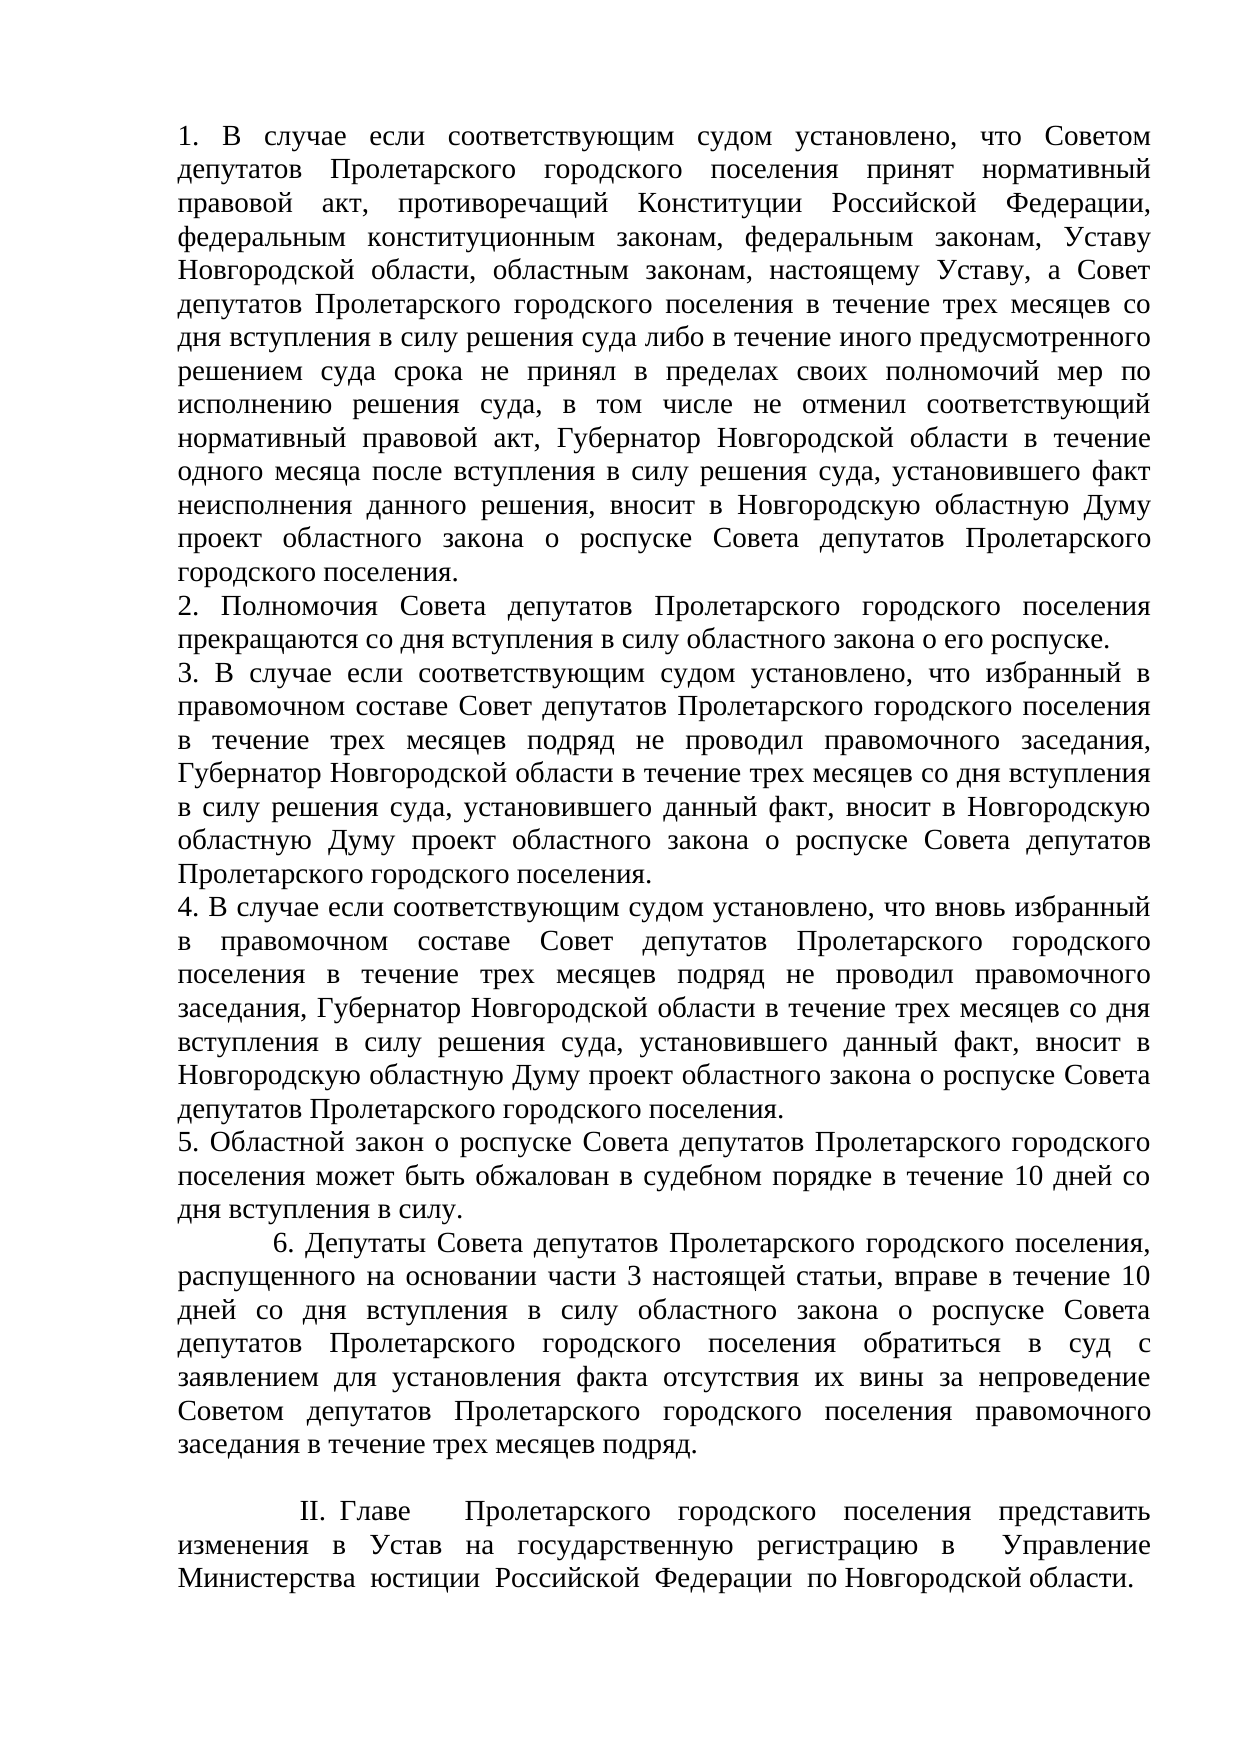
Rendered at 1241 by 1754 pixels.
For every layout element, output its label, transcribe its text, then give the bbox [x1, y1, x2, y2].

text 4. В случае если соответствующим судом установлено, что вновь избранный в правомочном составе Совет депутатов Пролетарского городского поселения в течение трех месяцев подряд не проводил правомочного заседания, Губернатор Новгородской области в течение трех месяцев со дня вступления в силу решения суда, установившего данный факт, вносит в Новгородскую областную Думу проект областного закона о роспуске Совета депутатов Пролетарского городского поселения. [177, 889, 1152, 1124]
text 1. В случае если соответствующим судом установлено, что Советом депутатов Пролетарского городского поселения принят нормативный правовой акт, противоречащий Конституции Российской Федерации, федеральным конституционным законам, федеральным законам, Уставу Новгородской области, областным законам, настоящему Уставу, а Совет депутатов Пролетарского городского поселения в течение трех месяцев со дня вступления в силу решения суда либо в течение иного предусмотренного решением суда срока не принял в пределах своих полномочий мер по исполнению решения суда, в том числе не отменил соответствующий нормативный правовой акт, Губернатор Новгородской области в течение одного месяца после вступления в силу решения суда, установившего факт неисполнения данного решения, вносит в Новгородскую областную Думу проект областного закона о роспуске Совета депутатов Пролетарского городского поселения. [177, 118, 1152, 588]
text 3. В случае если соответствующим судом установлено, что избранный в правомочном составе Совет депутатов Пролетарского городского поселения в течение трех месяцев подряд не проводил правомочного заседания, Губернатор Новгородской области в течение трех месяцев со дня вступления в силу решения суда, установившего данный факт, вносит в Новгородскую областную Думу проект областного закона о роспуске Совета депутатов Пролетарского городского поселения. [177, 655, 1152, 889]
text II. Главе Пролетарского городского поселения представить изменения в Устав на государственную регистрацию в Управление Министерства юстиции Российской Федерации по Новгородской области. [177, 1493, 1152, 1594]
text 6. Депутаты Совета депутатов Пролетарского городского поселения, распущенного на основании части 3 настоящей статьи, вправе в течение 10 дней со дня вступления в силу областного закона о роспуске Совета депутатов Пролетарского городского поселения обратиться в суд с заявлением для установления факта отсутствия их вины за непроведение Советом депутатов Пролетарского городского поселения правомочного заседания в течение трех месяцев подряд. [177, 1225, 1152, 1460]
text 5. Областной закон о роспуске Совета депутатов Пролетарского городского поселения может быть обжалован в судебном порядке в течение 10 дней со дня вступления в силу. [177, 1124, 1152, 1225]
text 2. Полномочия Совета депутатов Пролетарского городского поселения прекращаются со дня вступления в силу областного закона о его роспуске. [177, 588, 1152, 655]
